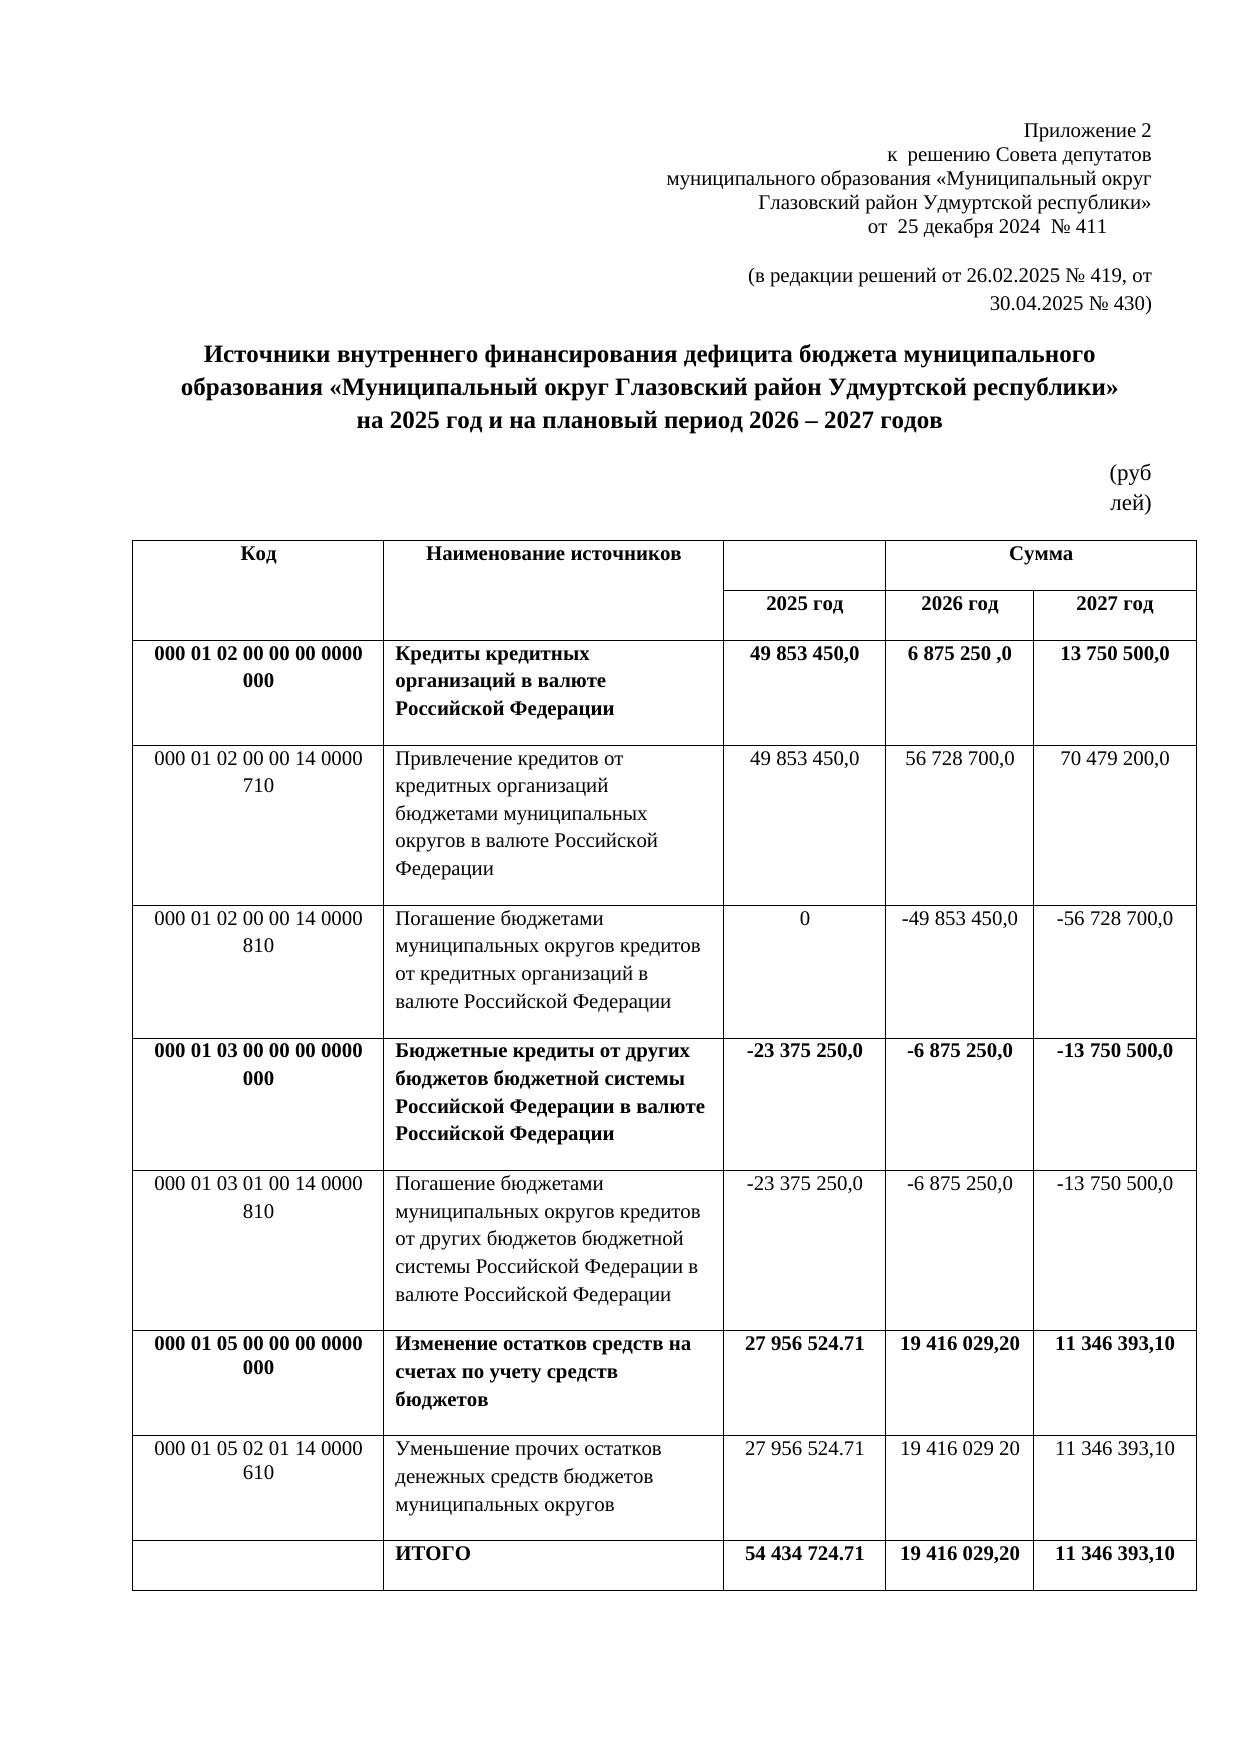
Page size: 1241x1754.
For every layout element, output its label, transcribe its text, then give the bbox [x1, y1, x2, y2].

text Глазовский район Удмуртской республики» [177, 190, 1152, 214]
table_cell 11 346 393,10 [1034, 1541, 1196, 1590]
table_cell Бюджетные кредиты от других бюджетов бюджетной системы Российской Федерации в валюте Российской Федерации [384, 1039, 723, 1170]
table_cell Уменьшение прочих остатков денежных средств бюджетов муниципальных округов [384, 1436, 723, 1540]
table_cell -13 750 500,0 [1034, 1171, 1196, 1330]
table_cell 0 [724, 906, 885, 1037]
table_cell 000 01 03 00 00 00 0000 000 [133, 1039, 383, 1170]
table_cell -23 375 250,0 [724, 1171, 885, 1330]
table_cell 2025 год [724, 591, 885, 639]
table_cell 56 728 700,0 [886, 746, 1033, 905]
table_cell -56 728 700,0 [1034, 906, 1196, 1037]
table_cell 11 346 393,10 [1034, 1331, 1196, 1435]
text (в редакции решений от 26.02.2025 № 419, от 30.04.2025 № 430) [177, 263, 1152, 314]
table_cell 19 416 029,20 [886, 1331, 1033, 1435]
table_cell 2027 год [1034, 591, 1196, 639]
table_header Сумма [886, 541, 1196, 590]
table_cell 54 434 724.71 [724, 1541, 885, 1590]
text от 25 декабря 2024 № 411 [177, 214, 1152, 238]
text муниципального образования «Муниципальный округ [177, 166, 1152, 190]
text Приложение 2 [177, 118, 1152, 142]
table_cell 27 956 524.71 [724, 1436, 885, 1540]
table_cell 49 853 450,0 [724, 641, 885, 744]
table_cell 000 01 05 00 00 00 0000 000 [133, 1331, 383, 1435]
text (рублей) [915, 459, 1152, 515]
table_cell -13 750 500,0 [1034, 1039, 1196, 1170]
table_cell -6 875 250,0 [886, 1039, 1033, 1170]
table_cell 2026 год [886, 591, 1033, 639]
table_cell 000 01 02 00 00 14 0000 810 [133, 906, 383, 1037]
table_cell Привлечение кредитов от кредитных организаций бюджетами муниципальных округов в валюте Российской Федерации [384, 746, 723, 905]
table_cell -6 875 250,0 [886, 1171, 1033, 1330]
table_cell ИТОГО [384, 1541, 723, 1590]
table_header [724, 541, 885, 590]
table_cell Погашение бюджетами муниципальных округов кредитов от кредитных организаций в валюте Российской Федерации [384, 906, 723, 1037]
table_header Наименование источников [384, 541, 723, 639]
table_cell 19 416 029,20 [886, 1541, 1033, 1590]
table_cell 70 479 200,0 [1034, 746, 1196, 905]
table_header Код [133, 541, 383, 639]
table_cell -49 853 450,0 [886, 906, 1033, 1037]
table_cell 000 01 03 01 00 14 0000 810 [133, 1171, 383, 1330]
table_cell 000 01 05 02 01 14 0000 610 [133, 1436, 383, 1540]
table_cell [133, 1541, 383, 1590]
table_cell 49 853 450,0 [724, 746, 885, 905]
table_cell Изменение остатков средств на счетах по учету средств бюджетов [384, 1331, 723, 1435]
table_cell 000 01 02 00 00 14 0000 710 [133, 746, 383, 905]
table_cell 13 750 500,0 [1034, 641, 1196, 744]
table_cell 000 01 02 00 00 00 0000 000 [133, 641, 383, 744]
text к решению Совета депутатов [177, 142, 1152, 166]
table_cell -23 375 250,0 [724, 1039, 885, 1170]
table_cell 27 956 524.71 [724, 1331, 885, 1435]
table_cell 6 875 250 ,0 [886, 641, 1033, 744]
table_cell Кредиты кредитных организаций в валюте Российской Федерации [384, 641, 723, 744]
text Источники внутреннего финансирования дефицита бюджета муниципального образования «Муниципальный округ Глазовский район Удмуртской республики» на 2025 год и на плановый период 2026 – 2027 годов [148, 339, 1152, 434]
table_cell 11 346 393,10 [1034, 1436, 1196, 1540]
table_cell Погашение бюджетами муниципальных округов кредитов от других бюджетов бюджетной системы Российской Федерации в валюте Российской Федерации [384, 1171, 723, 1330]
table_cell 19 416 029 20 [886, 1436, 1033, 1540]
